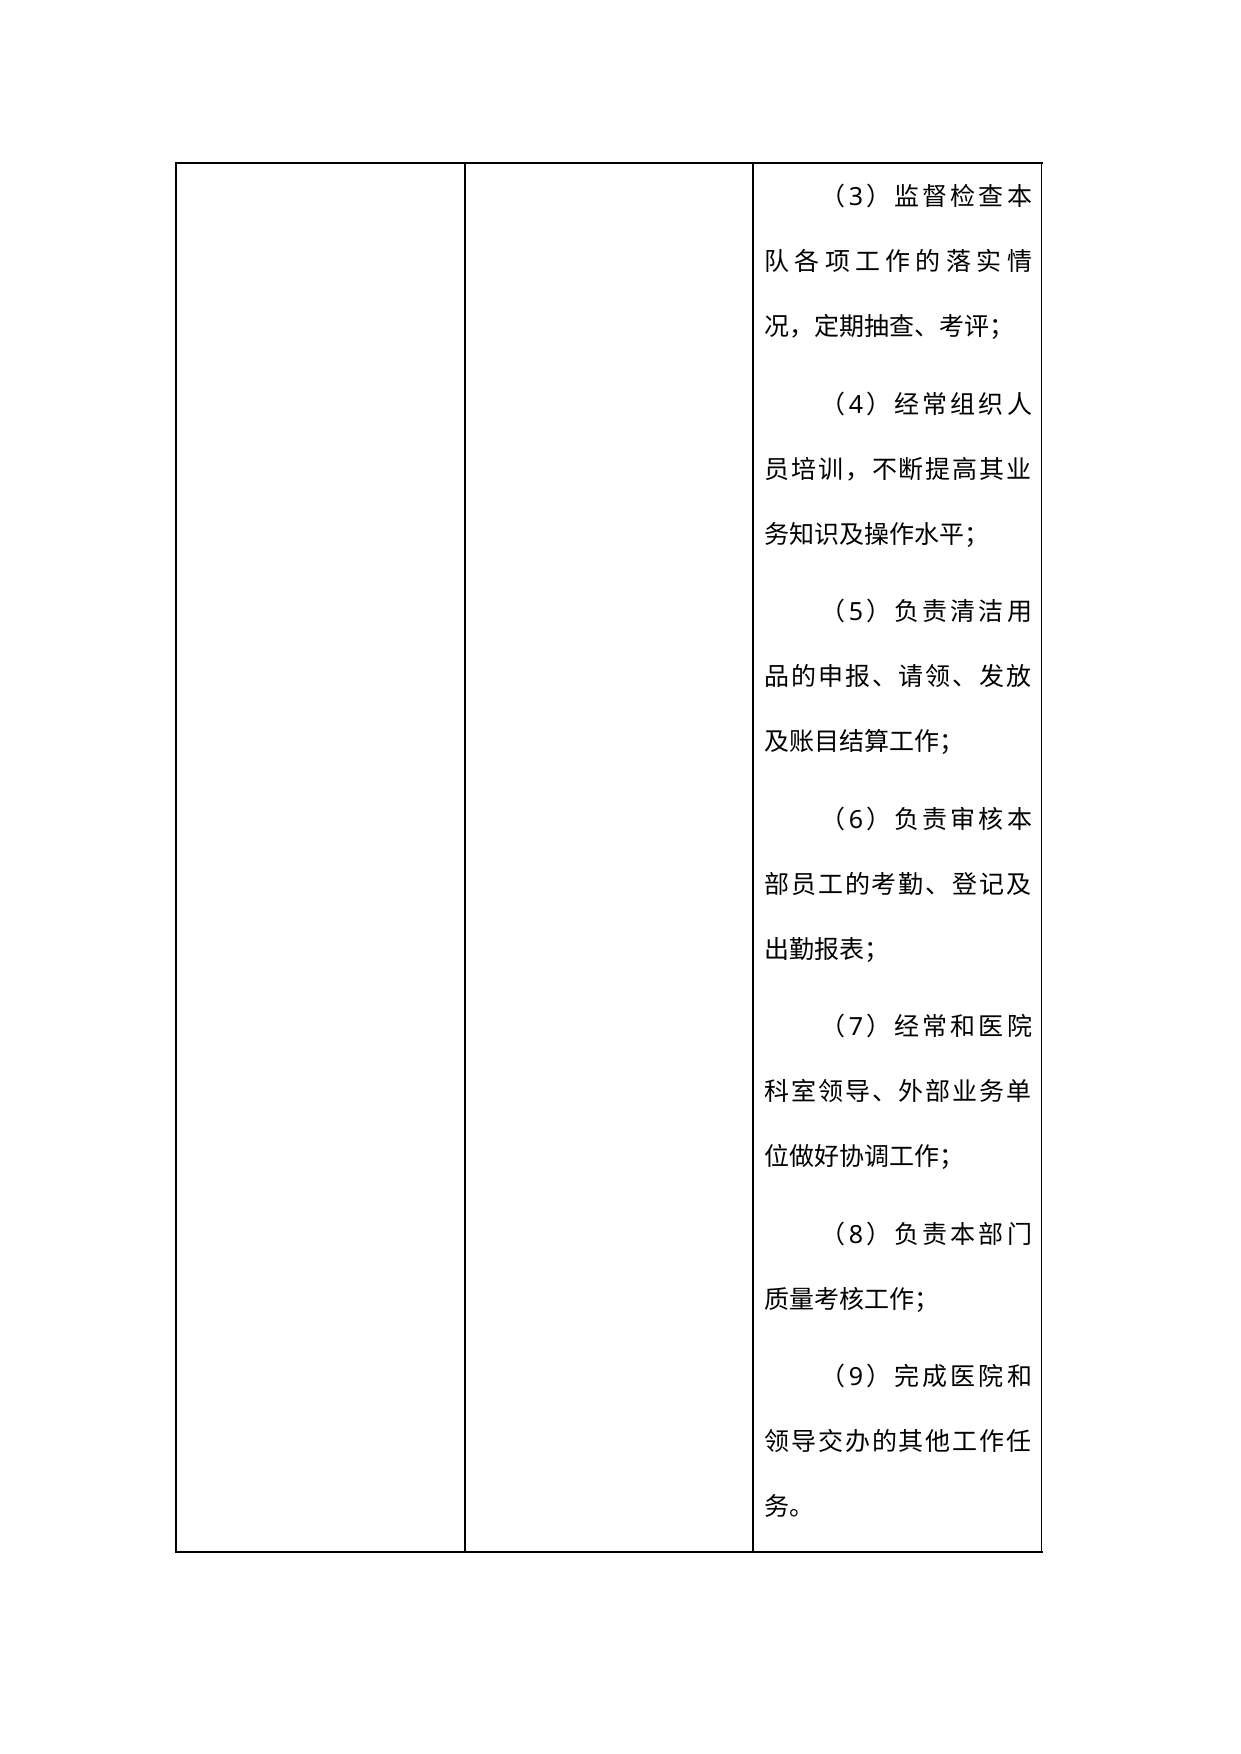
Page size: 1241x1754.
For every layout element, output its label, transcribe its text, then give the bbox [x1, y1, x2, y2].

table_cell [466, 164, 752, 1551]
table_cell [754, 164, 1041, 1551]
table_cell 3 [177, 164, 464, 1551]
